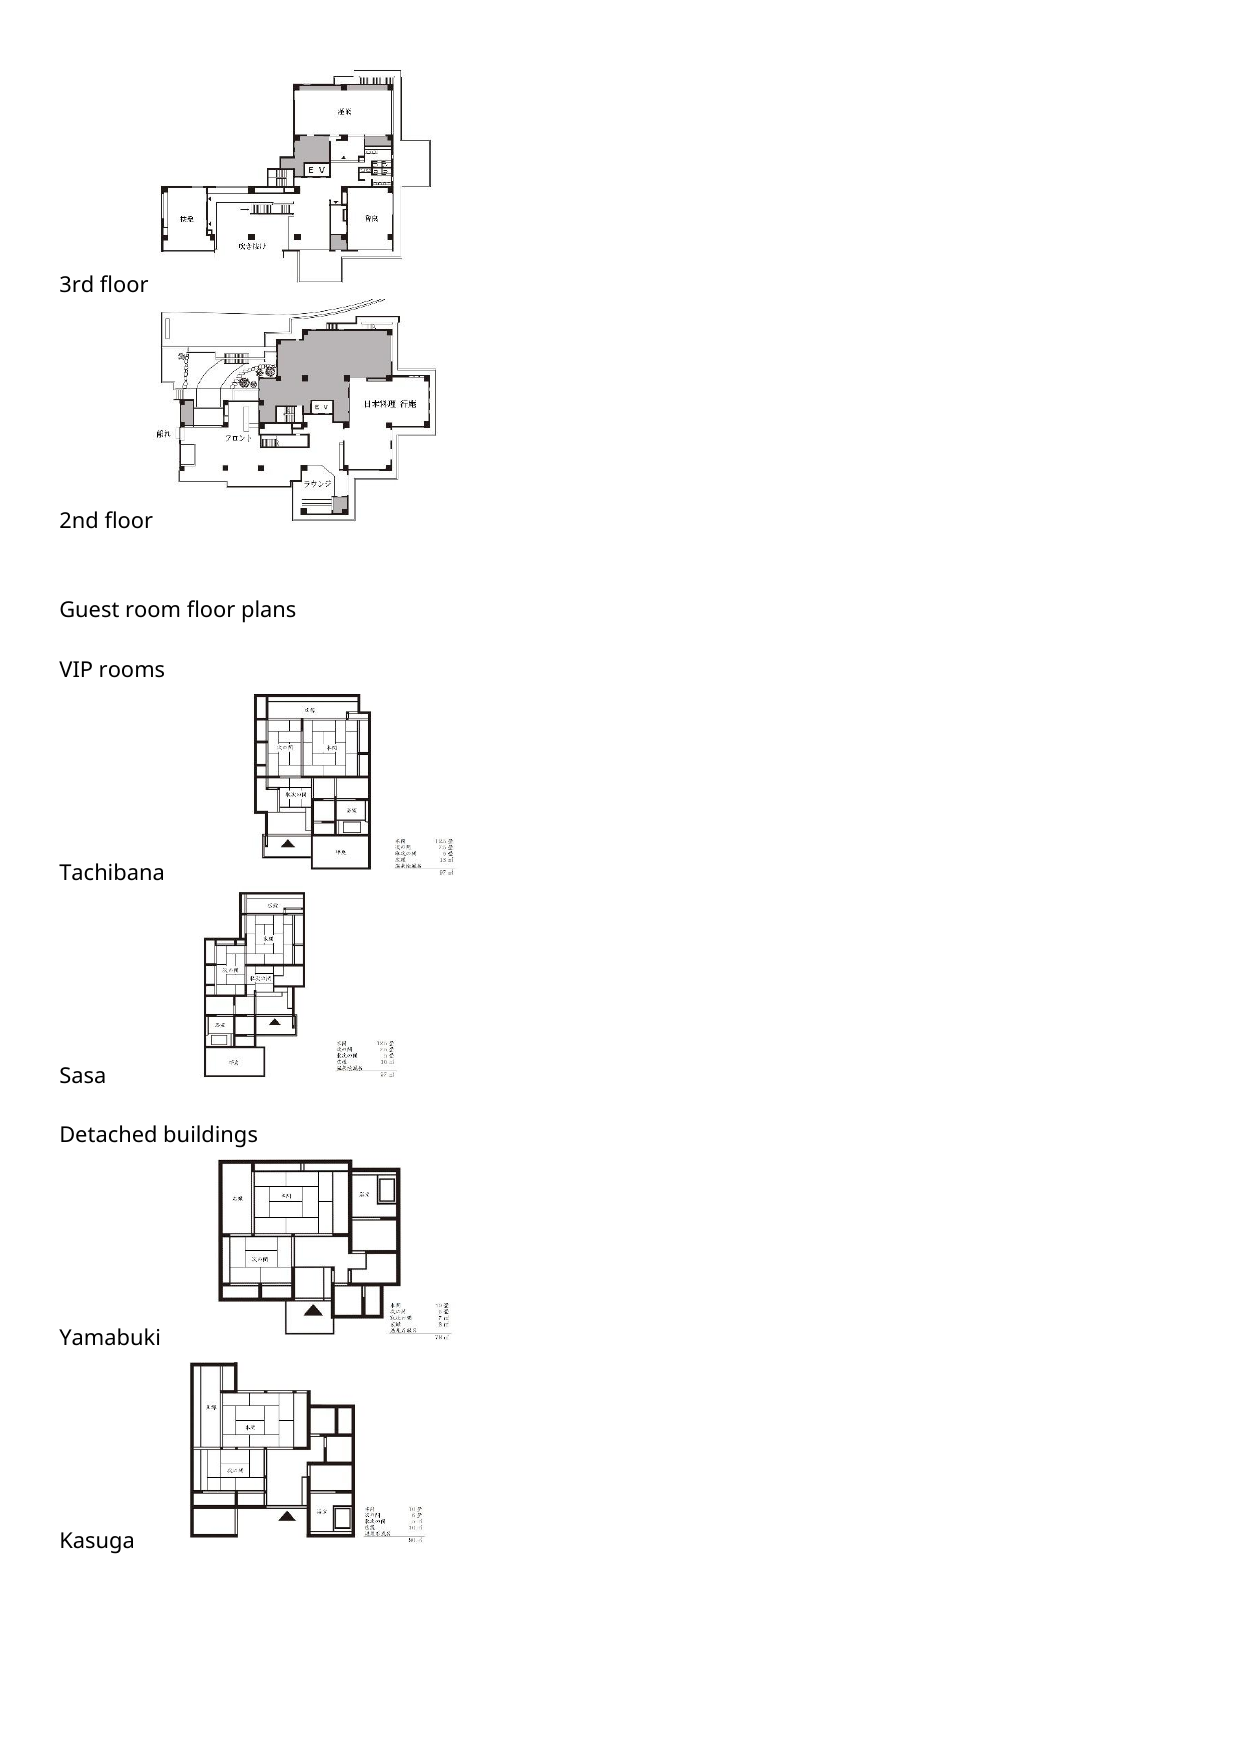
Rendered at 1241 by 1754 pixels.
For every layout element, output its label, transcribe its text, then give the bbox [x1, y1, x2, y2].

text Detached buildings [59, 1119, 1181, 1149]
picture [148, 59, 444, 293]
picture [164, 683, 460, 881]
picture [134, 1351, 430, 1549]
picture [152, 299, 449, 529]
text Guest room floor plans [59, 594, 1181, 624]
picture [160, 1148, 457, 1346]
text VIP rooms [59, 654, 1181, 683]
picture [106, 886, 402, 1083]
